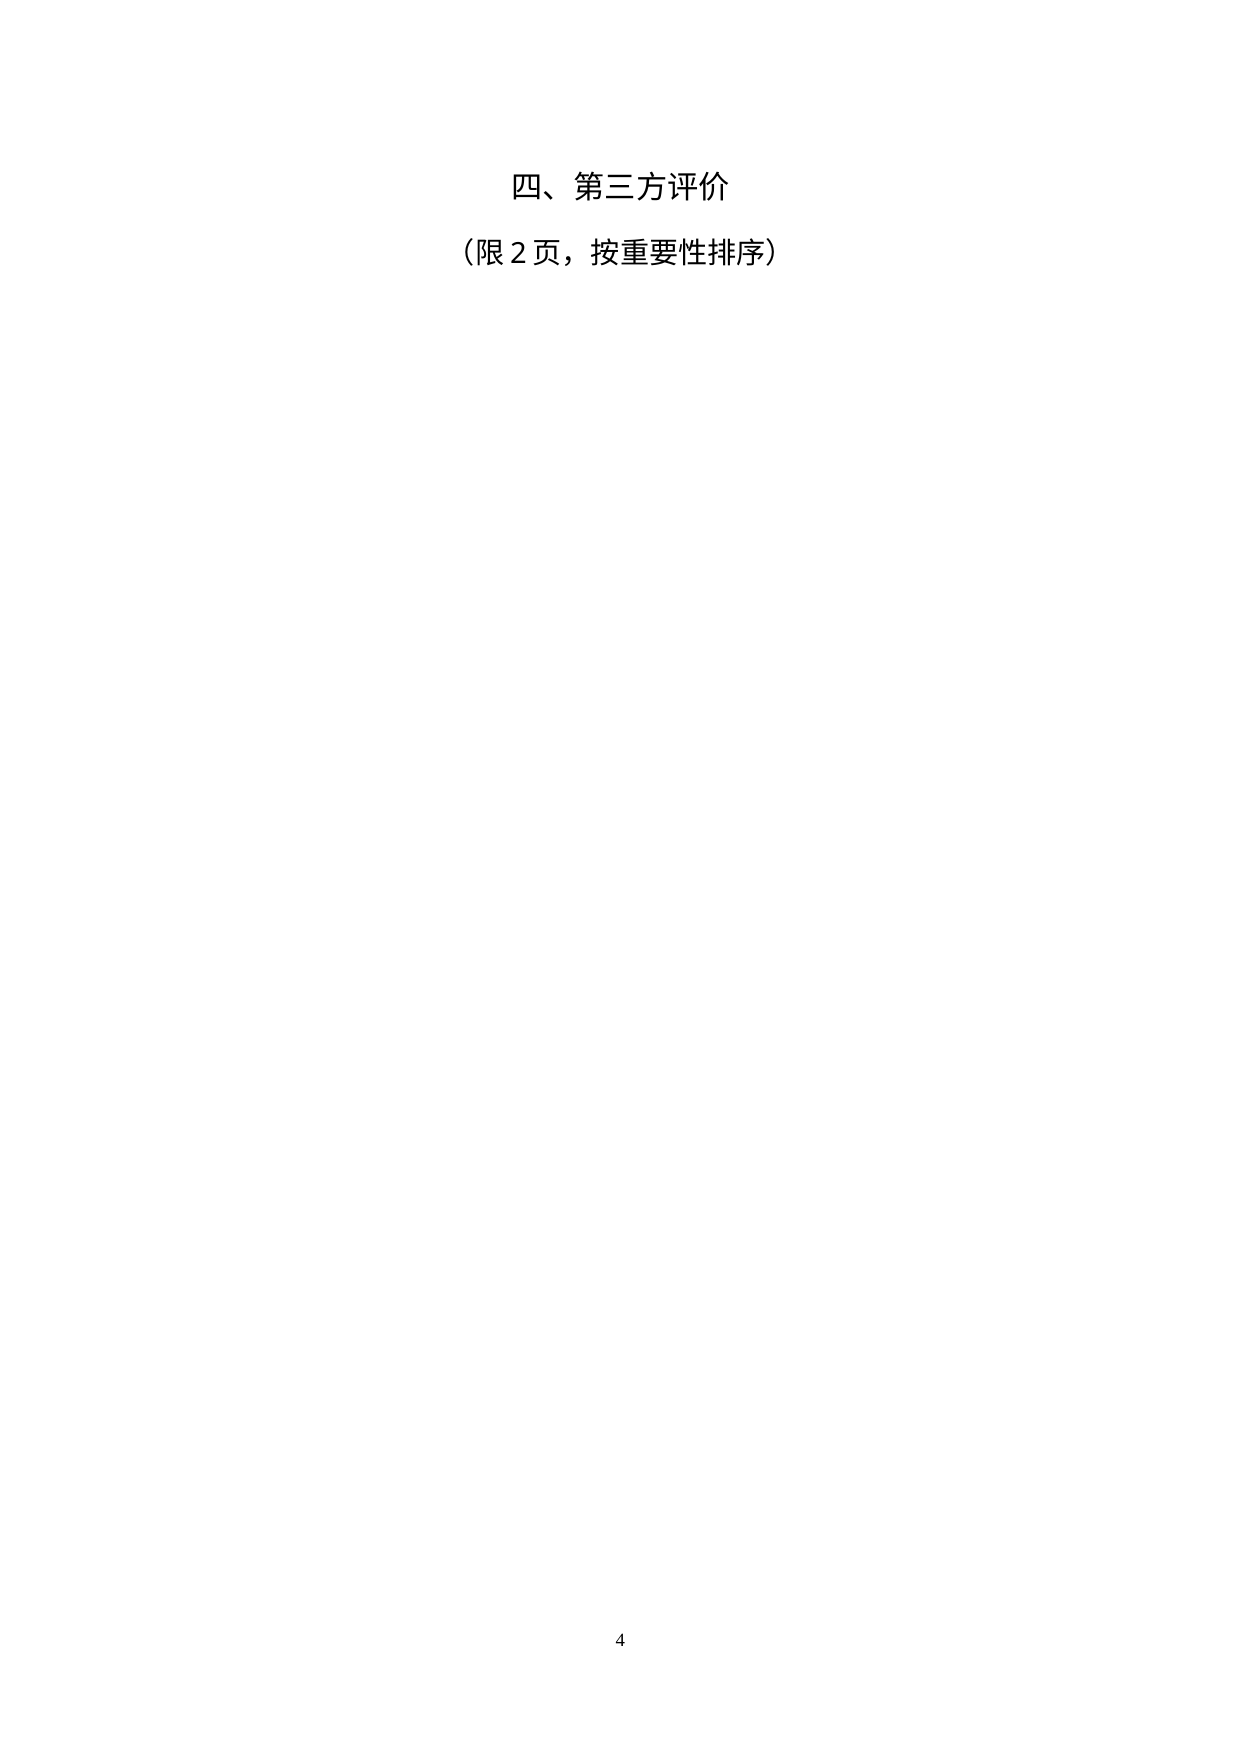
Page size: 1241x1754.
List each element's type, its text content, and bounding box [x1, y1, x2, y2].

text （限2页，按重要性排序） [187, 230, 1053, 272]
text 四、第三方评价 [187, 162, 1053, 207]
